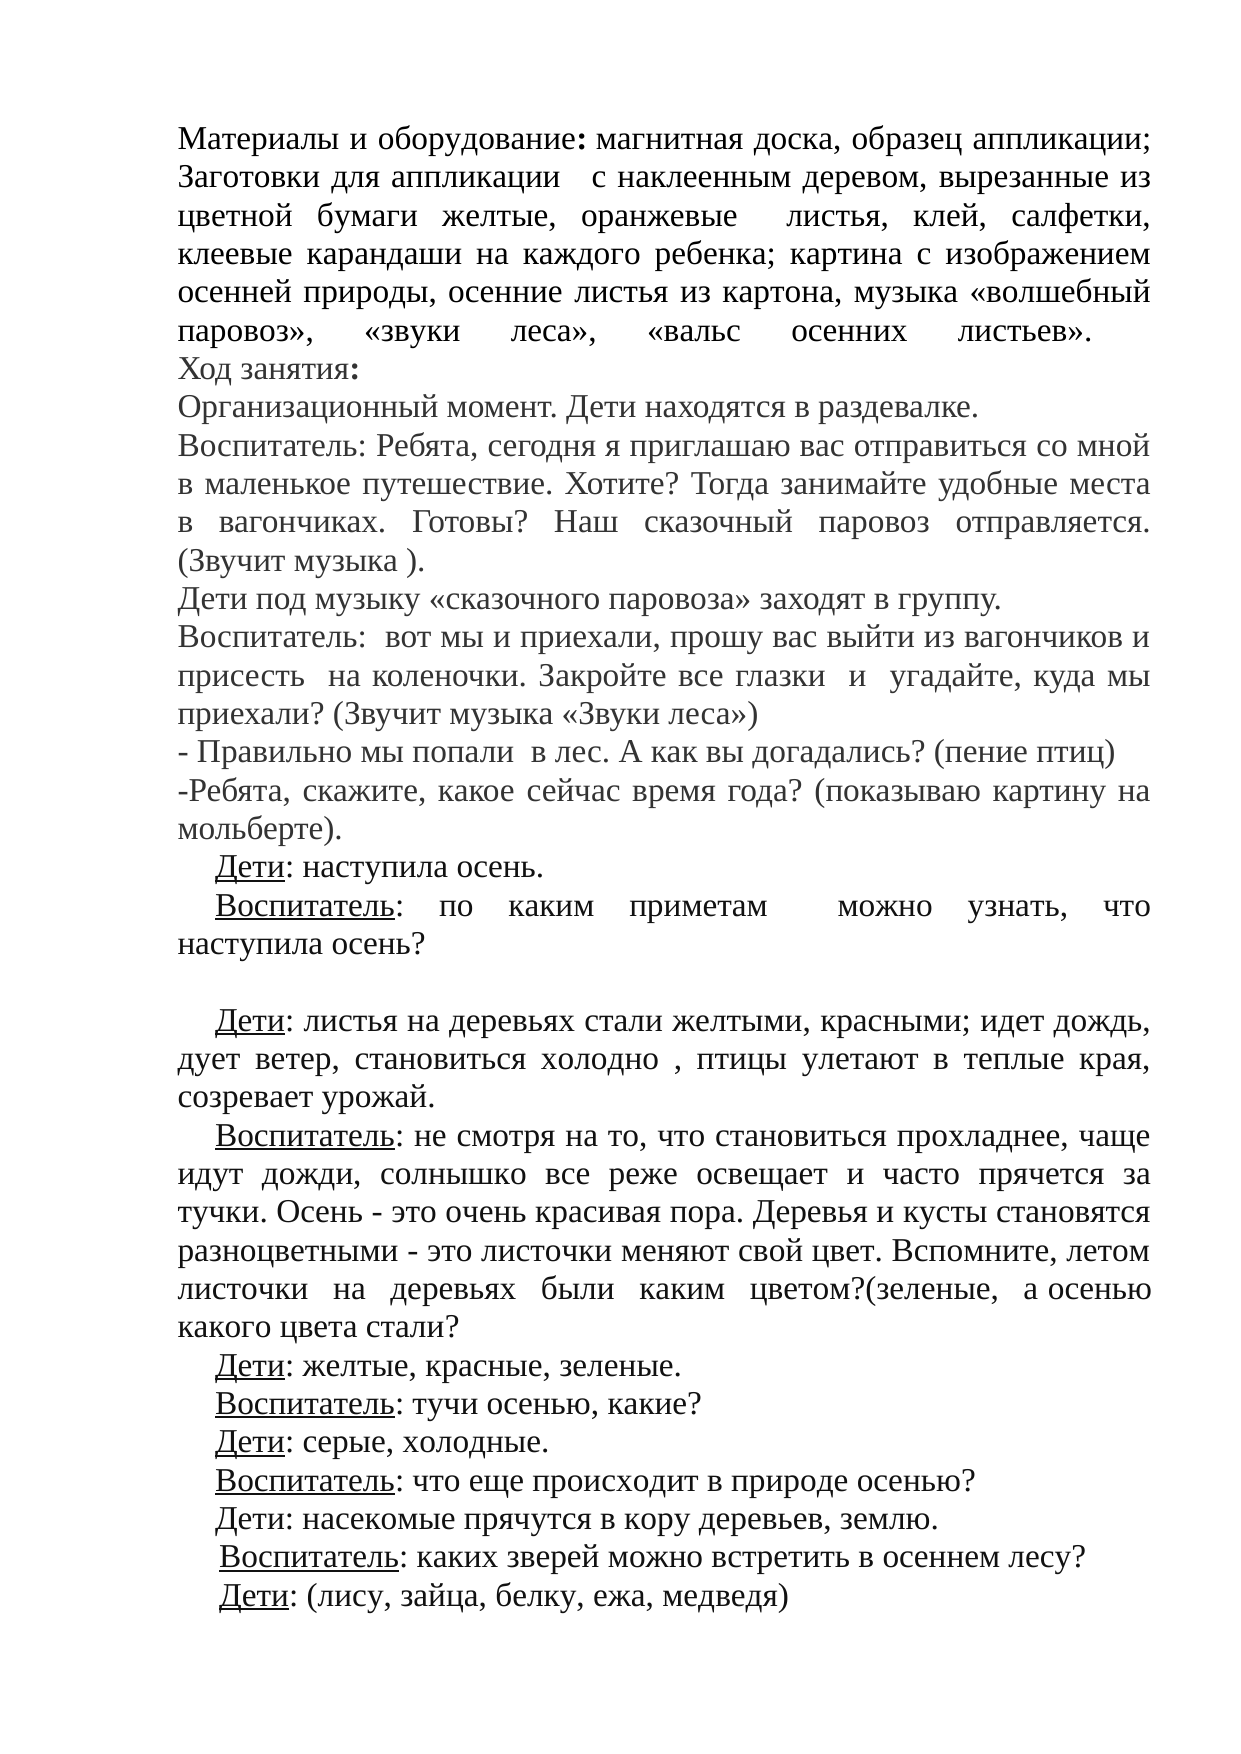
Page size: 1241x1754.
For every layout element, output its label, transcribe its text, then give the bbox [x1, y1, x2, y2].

text Организационный момент. Дети находятся в раздевалке. [177, 386, 1152, 425]
text Дети: (лису, зайца, белку, ежа, медведя) [177, 1575, 1152, 1613]
text Воспитатель: что еще происходит в природе осенью? [177, 1460, 1152, 1498]
text Воспитатель: Ребята, сегодня я приглашаю вас отправиться со мной в маленькое путешествие. Хотите? Тогда занимайте удобные места в вагончиках. Готовы? Наш сказочный паровоз отправляется. (Звучит музыка ). [177, 425, 1152, 578]
text Материалы и оборудование: магнитная доска, образец аппликации; Заготовки для аппликации с наклеенным деревом, вырезанные из цветной бумаги желтые, оранжевые листья, клей, салфетки, клеевые карандаши на каждого ребенка; картина с изображением осенней природы, осенние листья из картона, музыка «волшебный паровоз», «звуки леса», «вальс осенних листьев». Ход занятия: [177, 118, 1152, 386]
text -Ребята, скажите, какое сейчас время года? (показываю картину на мольберте). [177, 770, 1152, 846]
text Дети: листья на деревьях стали желтыми, красными; идет дождь, дует ветер, становиться холодно , птицы улетают в теплые края, созревает урожай. [177, 1000, 1152, 1115]
text Дети под музыку «сказочного паровоза» заходят в группу. [177, 578, 1152, 616]
text Воспитатель: вот мы и приехали, прошу вас выйти из вагончиков и присесть на коленочки. Закройте все глазки и угадайте, куда мы приехали? (Звучит музыка «Звуки леса») [177, 616, 1152, 731]
text Дети: серые, холодные. [177, 1421, 1152, 1460]
text Воспитатель: не смотря на то, что становиться прохладнее, чаще идут дожди, солнышко все реже освещает и часто прячется за тучки. Осень - это очень красивая пора. Деревья и кусты становятся разноцветными - это листочки меняют свой цвет. Вспомните, летом листочки на деревьях были каким цветом?(зеленые, а осенью какого цвета стали? [177, 1115, 1152, 1345]
text Дети: насекомые прячутся в кору деревьев, землю. [177, 1498, 1152, 1536]
text Дети: наступила осень. [177, 846, 1152, 885]
text Воспитатель: каких зверей можно встретить в осеннем лесу? [177, 1536, 1152, 1575]
text Воспитатель: по каким приметам можно узнать, что наступила осень? [177, 885, 1152, 961]
text Дети: желтые, красные, зеленые. [177, 1345, 1152, 1383]
text Воспитатель: тучи осенью, какие? [177, 1383, 1152, 1421]
text - Правильно мы попали в лес. А как вы догадались? (пение птиц) [177, 731, 1152, 770]
